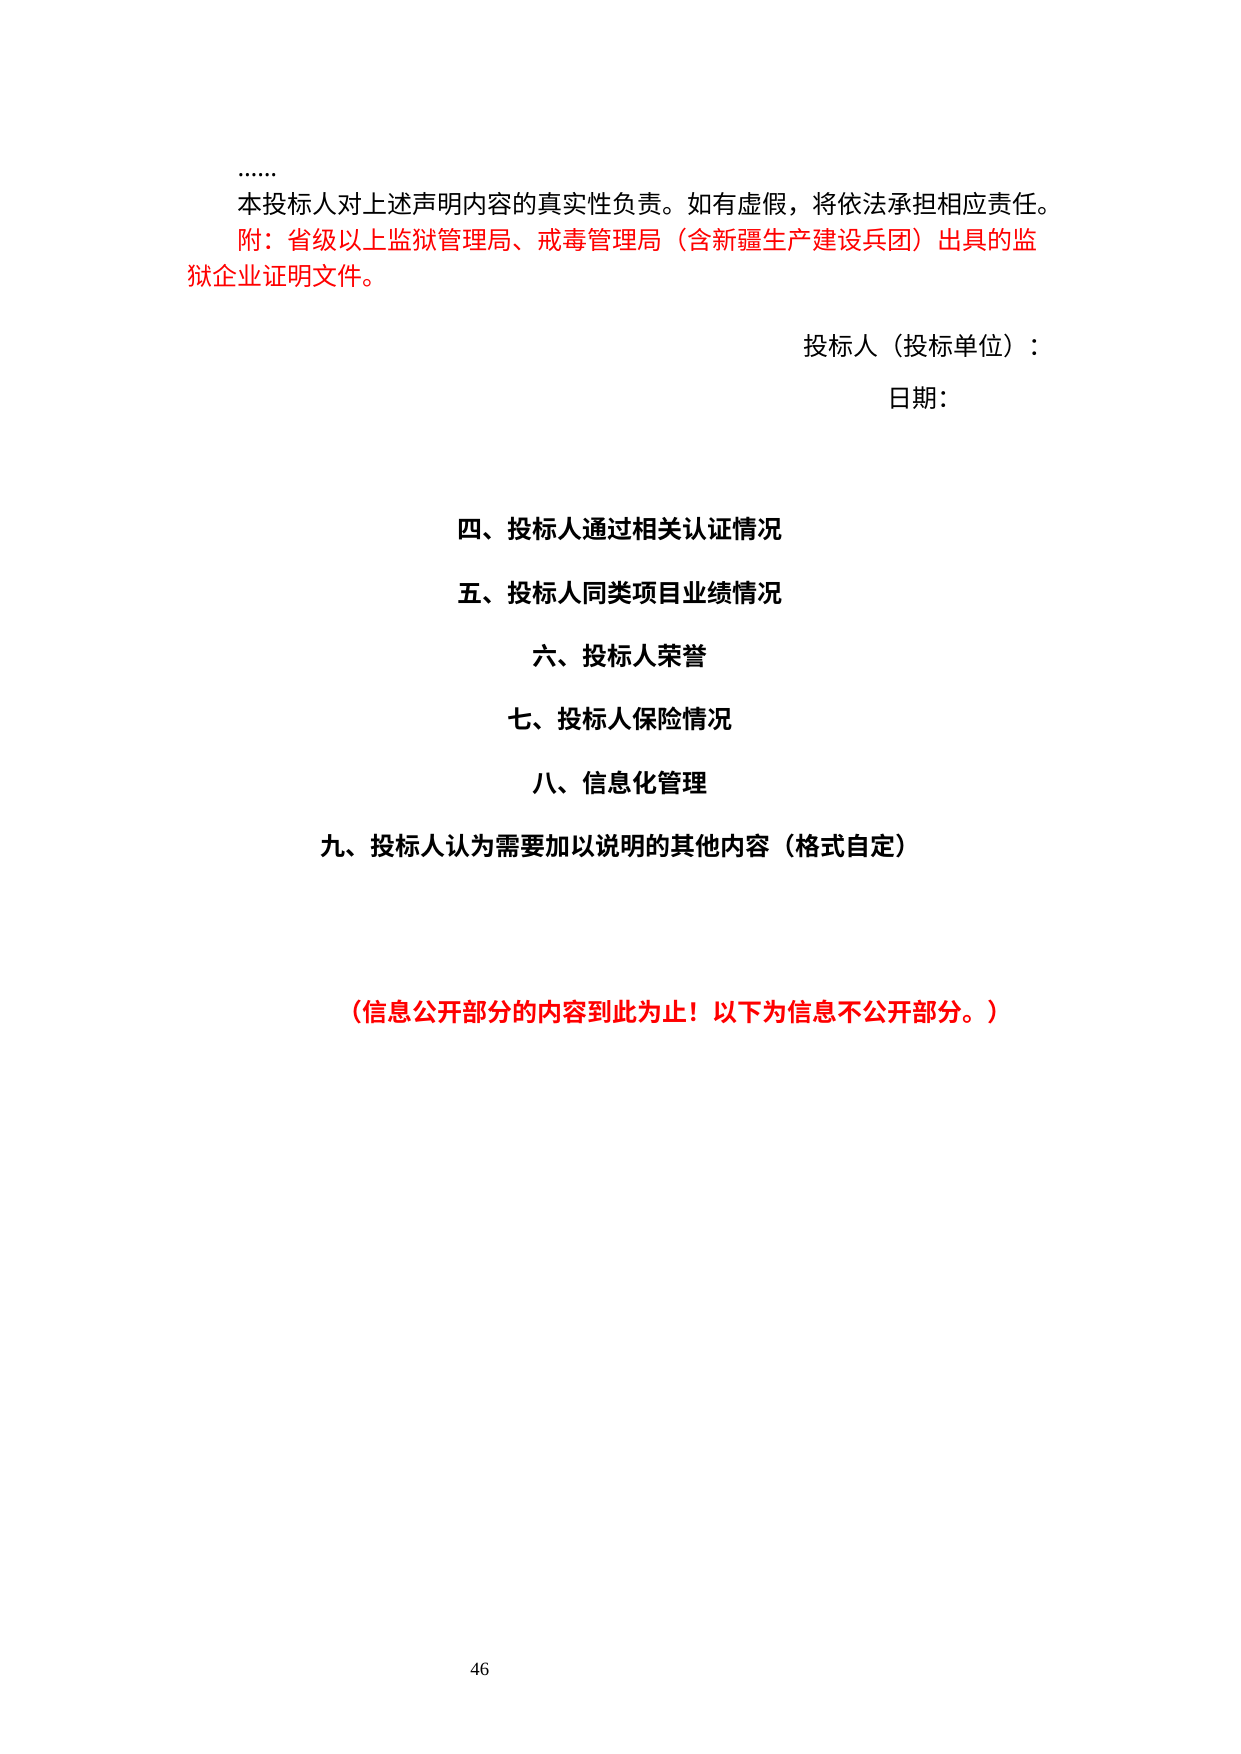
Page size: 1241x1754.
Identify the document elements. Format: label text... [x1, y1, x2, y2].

text 日期： [187, 378, 1053, 415]
text （信息公开部分的内容到此为止！以下为信息不公开部分。） [187, 992, 1053, 1028]
text 附：省级以上监狱管理局、戒毒管理局（含新疆生产建设兵团）出具的监狱企业证明文件。 [187, 220, 1053, 293]
subtitle 四、投标人通过相关认证情况 [187, 510, 1053, 546]
subtitle 九、投标人认为需要加以说明的其他内容（格式自定） [187, 827, 1053, 863]
text …… [187, 150, 1053, 184]
text 投标人（投标单位）： [187, 327, 1053, 363]
text 本投标人对上述声明内容的真实性负责。如有虚假，将依法承担相应责任。 [187, 184, 1053, 220]
subtitle 七、投标人保险情况 [187, 700, 1053, 736]
subtitle 八、信息化管理 [187, 763, 1053, 799]
subtitle 五、投标人同类项目业绩情况 [187, 573, 1053, 609]
subtitle 六、投标人荣誉 [187, 637, 1053, 673]
